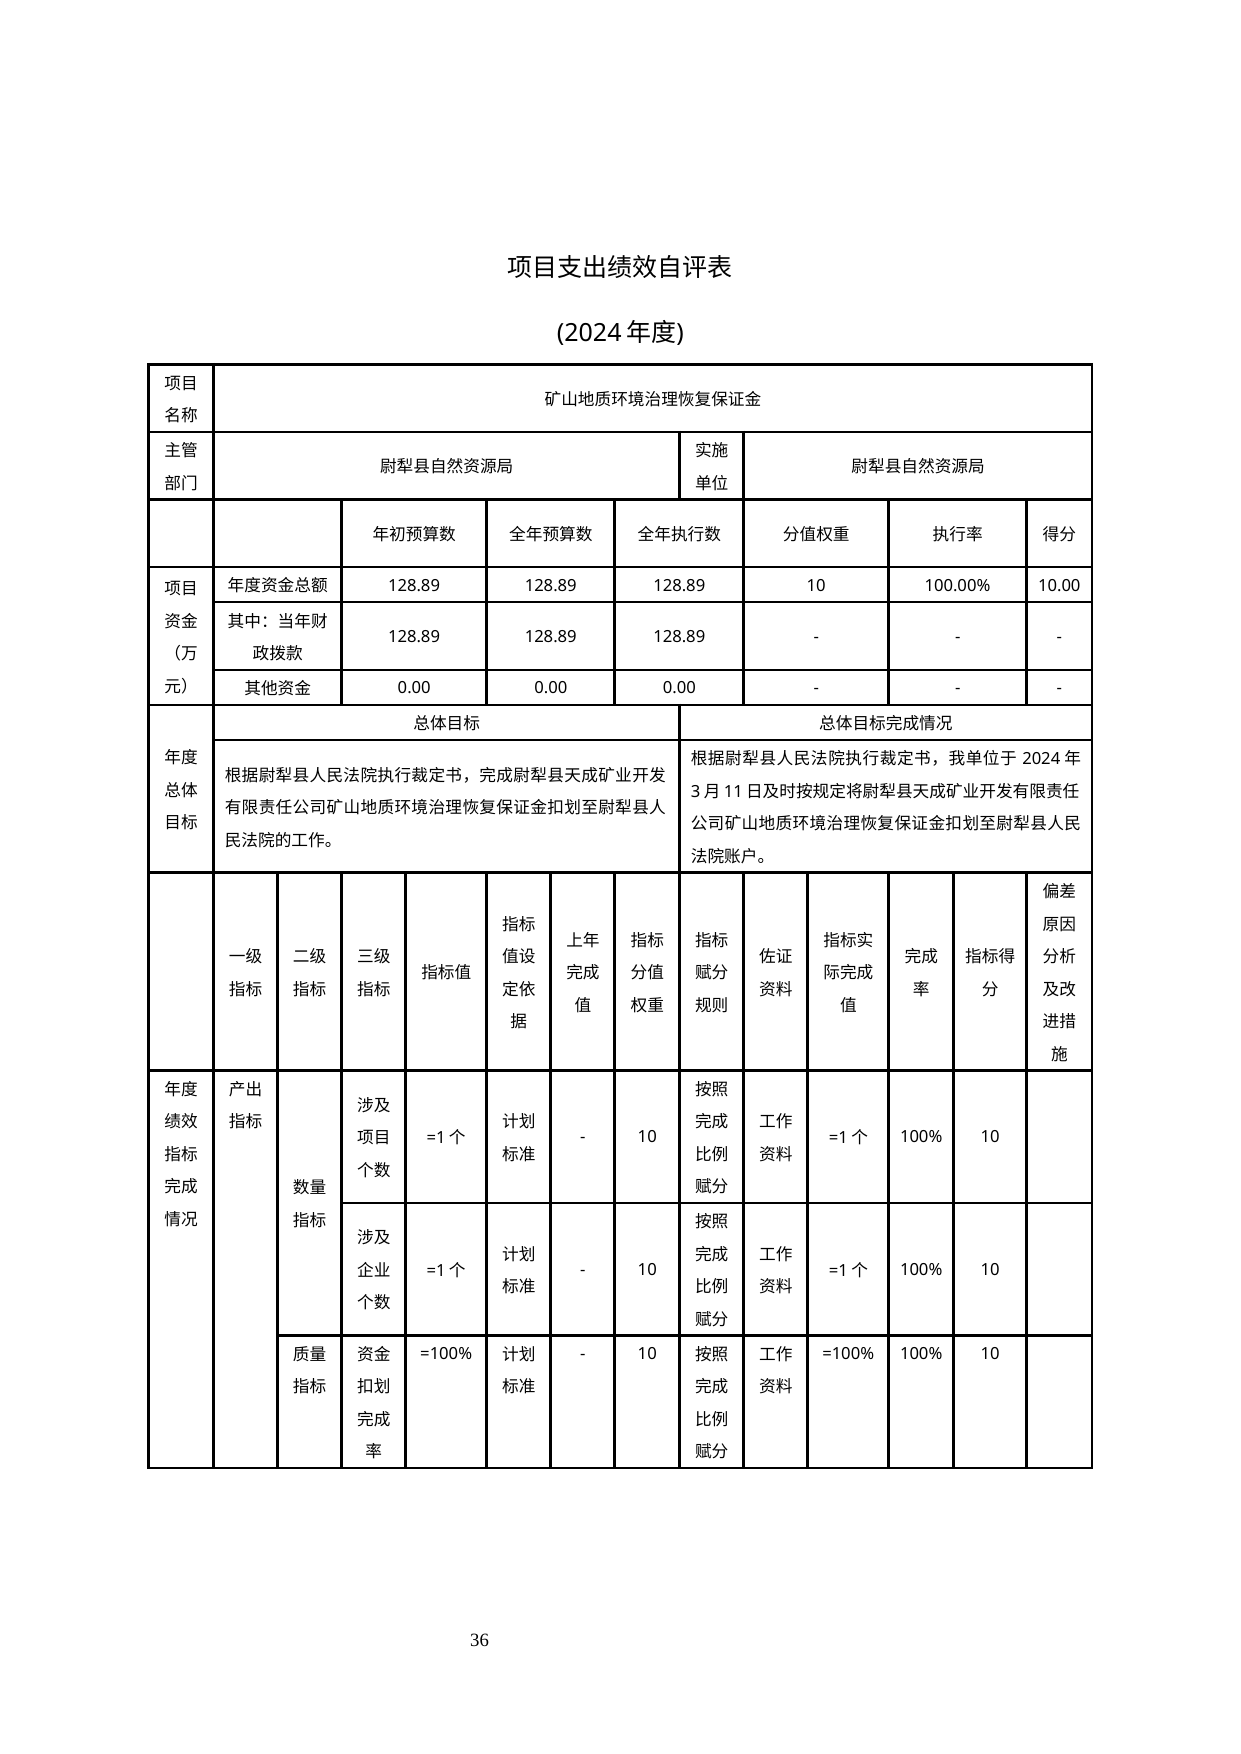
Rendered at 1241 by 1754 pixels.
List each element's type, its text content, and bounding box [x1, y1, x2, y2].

table_cell =100% [809, 1337, 887, 1467]
table_cell 10 [616, 1204, 678, 1334]
table_cell 128.89 [343, 603, 485, 668]
table_cell 10 [745, 568, 887, 601]
table_cell 100% [890, 1337, 952, 1467]
table_cell 偏差原因分析及改进措施 [1028, 874, 1091, 1069]
table_cell 100% [890, 1072, 952, 1201]
table_cell 尉犁县自然资源局 [215, 433, 678, 498]
table_cell 10 [955, 1204, 1025, 1334]
table_cell 128.89 [616, 603, 742, 668]
table_cell 计划标准 [488, 1204, 549, 1334]
table_cell [150, 874, 212, 1069]
table_cell 计划标准 [488, 1072, 549, 1201]
table_cell 尉犁县自然资源局 [745, 433, 1091, 498]
table_cell 指标赋分规则 [681, 874, 742, 1069]
table_cell - [745, 603, 887, 668]
table_cell 全年预算数 [488, 501, 613, 566]
table_cell 实施单位 [681, 433, 742, 498]
table_cell 完成率 [890, 874, 952, 1069]
table_cell 年度资金总额 [215, 568, 340, 601]
table_cell 执行率 [890, 501, 1025, 566]
table_cell 其他资金 [215, 671, 340, 703]
table_cell 指标值设定依据 [488, 874, 549, 1069]
table_cell 主管部门 [150, 433, 212, 498]
table_cell 工作资料 [745, 1204, 806, 1334]
table_cell 10 [955, 1337, 1025, 1467]
table_cell 按照完成比例赋分 [681, 1337, 742, 1467]
table_cell =1个 [407, 1072, 485, 1201]
table_cell - [1028, 671, 1091, 703]
table_cell 128.89 [616, 568, 742, 601]
table_cell 佐证资料 [745, 874, 806, 1069]
table_cell - [552, 1337, 613, 1467]
table_cell - [745, 671, 887, 703]
table_cell 按照完成比例赋分 [681, 1204, 742, 1334]
table_cell 年度绩效指标完成情况 [150, 1072, 212, 1467]
table_cell 质量指标 [279, 1337, 340, 1467]
table_cell 128.89 [488, 603, 613, 668]
table_cell =100% [407, 1337, 485, 1467]
table_cell 指标值 [407, 874, 485, 1069]
table_cell 工作资料 [745, 1337, 806, 1467]
table_cell - [890, 603, 1025, 668]
table_cell 矿山地质环境治理恢复保证金 [215, 366, 1091, 431]
table_cell 三级指标 [343, 874, 404, 1069]
table_cell 128.89 [343, 568, 485, 601]
table_cell 10 [616, 1337, 678, 1467]
table_cell 其中：当年财政拨款 [215, 603, 340, 668]
table_cell 按照完成比例赋分 [681, 1072, 742, 1201]
table_cell 100.00% [890, 568, 1025, 601]
table_cell [1028, 1204, 1091, 1334]
table_cell 10 [955, 1072, 1025, 1201]
table_cell =1个 [809, 1204, 887, 1334]
table_cell 涉及企业个数 [343, 1204, 404, 1334]
table_header 项目支出绩效自评表 [148, 233, 1092, 298]
table_cell 总体目标 [215, 706, 678, 739]
table_cell [1028, 1072, 1091, 1201]
table_cell 项目资金 （万元） [150, 568, 212, 703]
table_cell 10 [616, 1072, 678, 1201]
table_cell 年初预算数 [343, 501, 485, 566]
table_cell 二级指标 [279, 874, 340, 1069]
table_cell 一级指标 [215, 874, 276, 1069]
table_cell [150, 501, 212, 566]
table_cell - [1028, 603, 1091, 668]
table_cell 根据尉犁县人民法院执行裁定书，完成尉犁县天成矿业开发有限责任公司矿山地质环境治理恢复保证金扣划至尉犁县人民法院的工作。 [215, 741, 678, 871]
table_cell - [552, 1072, 613, 1201]
table_cell =1个 [407, 1204, 485, 1334]
table_cell 产出指标 [215, 1072, 276, 1467]
table_cell 全年执行数 [616, 501, 742, 566]
table_cell 涉及项目个数 [343, 1072, 404, 1201]
table_cell 128.89 [488, 568, 613, 601]
table_cell 根据尉犁县人民法院执行裁定书，我单位于2024年3月11日及时按规定将尉犁县天成矿业开发有限责任公司矿山地质环境治理恢复保证金扣划至尉犁县人民法院账户。 [681, 741, 1091, 871]
table_cell 指标得分 [955, 874, 1025, 1069]
table_cell 项目名称 [150, 366, 212, 431]
table_cell 0.00 [616, 671, 742, 703]
table_cell - [890, 671, 1025, 703]
table_cell 上年完成值 [552, 874, 613, 1069]
table_cell (2024年度) [148, 298, 1092, 363]
table_cell 工作资料 [745, 1072, 806, 1201]
table_cell 总体目标完成情况 [681, 706, 1091, 739]
table_cell 得分 [1028, 501, 1091, 566]
table_cell 分值权重 [745, 501, 887, 566]
table_cell 0.00 [343, 671, 485, 703]
table_cell 年度总体目标 [150, 706, 212, 871]
table_cell =1个 [809, 1072, 887, 1201]
table_cell 指标分值权重 [616, 874, 678, 1069]
table_cell - [552, 1204, 613, 1334]
table_cell [215, 501, 340, 566]
table_cell 指标实际完成值 [809, 874, 887, 1069]
table_cell 数量指标 [279, 1072, 340, 1334]
table_cell 10.00 [1028, 568, 1091, 601]
table_cell 100% [890, 1204, 952, 1334]
table_cell 计划标准 [488, 1337, 549, 1467]
table_cell [1028, 1337, 1091, 1467]
table_cell 资金扣划完成率 [343, 1337, 404, 1467]
table_cell 0.00 [488, 671, 613, 703]
